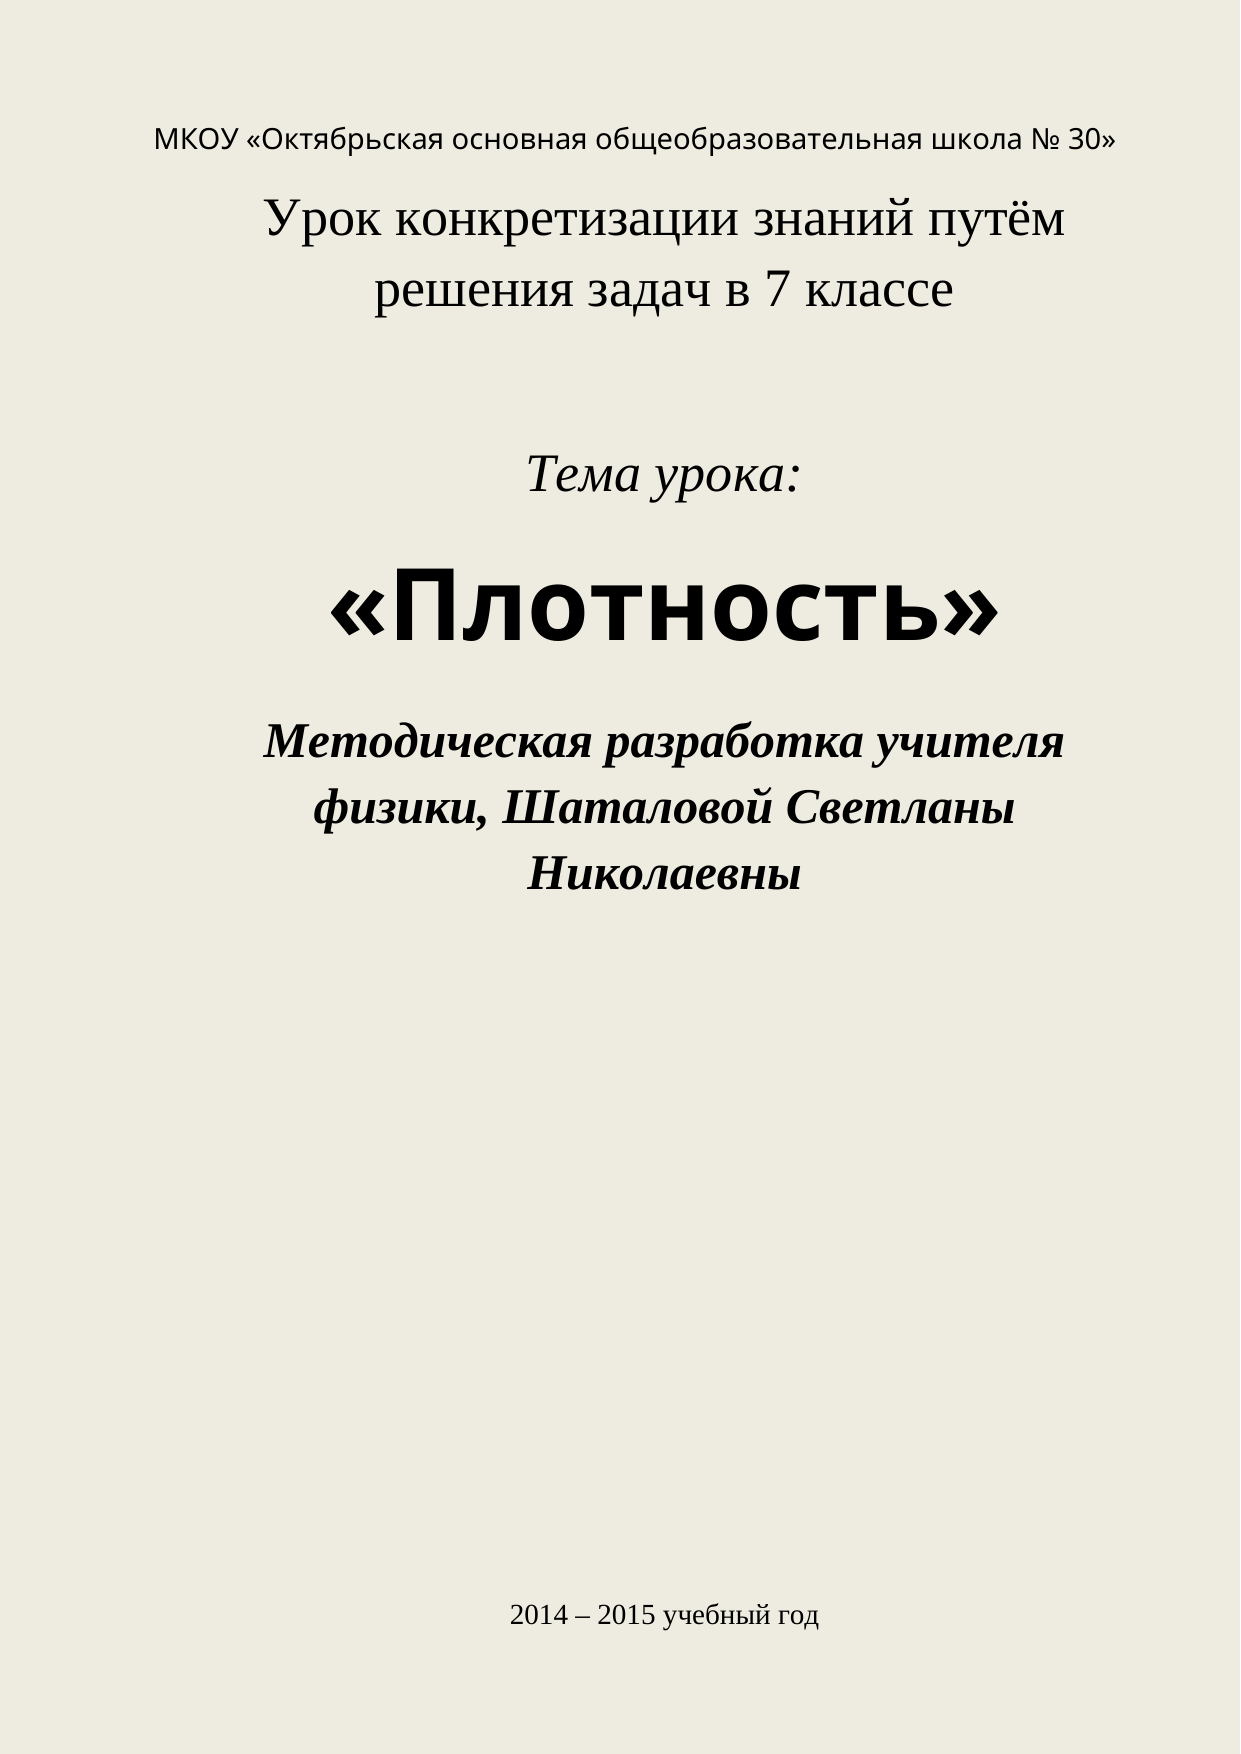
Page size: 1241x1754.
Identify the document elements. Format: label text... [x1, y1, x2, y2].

text «Плотность» [177, 533, 1152, 669]
text Методическая разработка учителя физики, Шаталовой Светланы Николаевны [177, 711, 1152, 900]
text МКОУ «Октябрьская основная общеобразовательная школа № 30» [118, 118, 1152, 158]
text 2014 – 2015 учебный год [177, 1597, 1152, 1631]
text Урок конкретизации знаний путём решения задач в 7 классе [177, 184, 1152, 318]
text Тема урока: [177, 441, 1152, 503]
